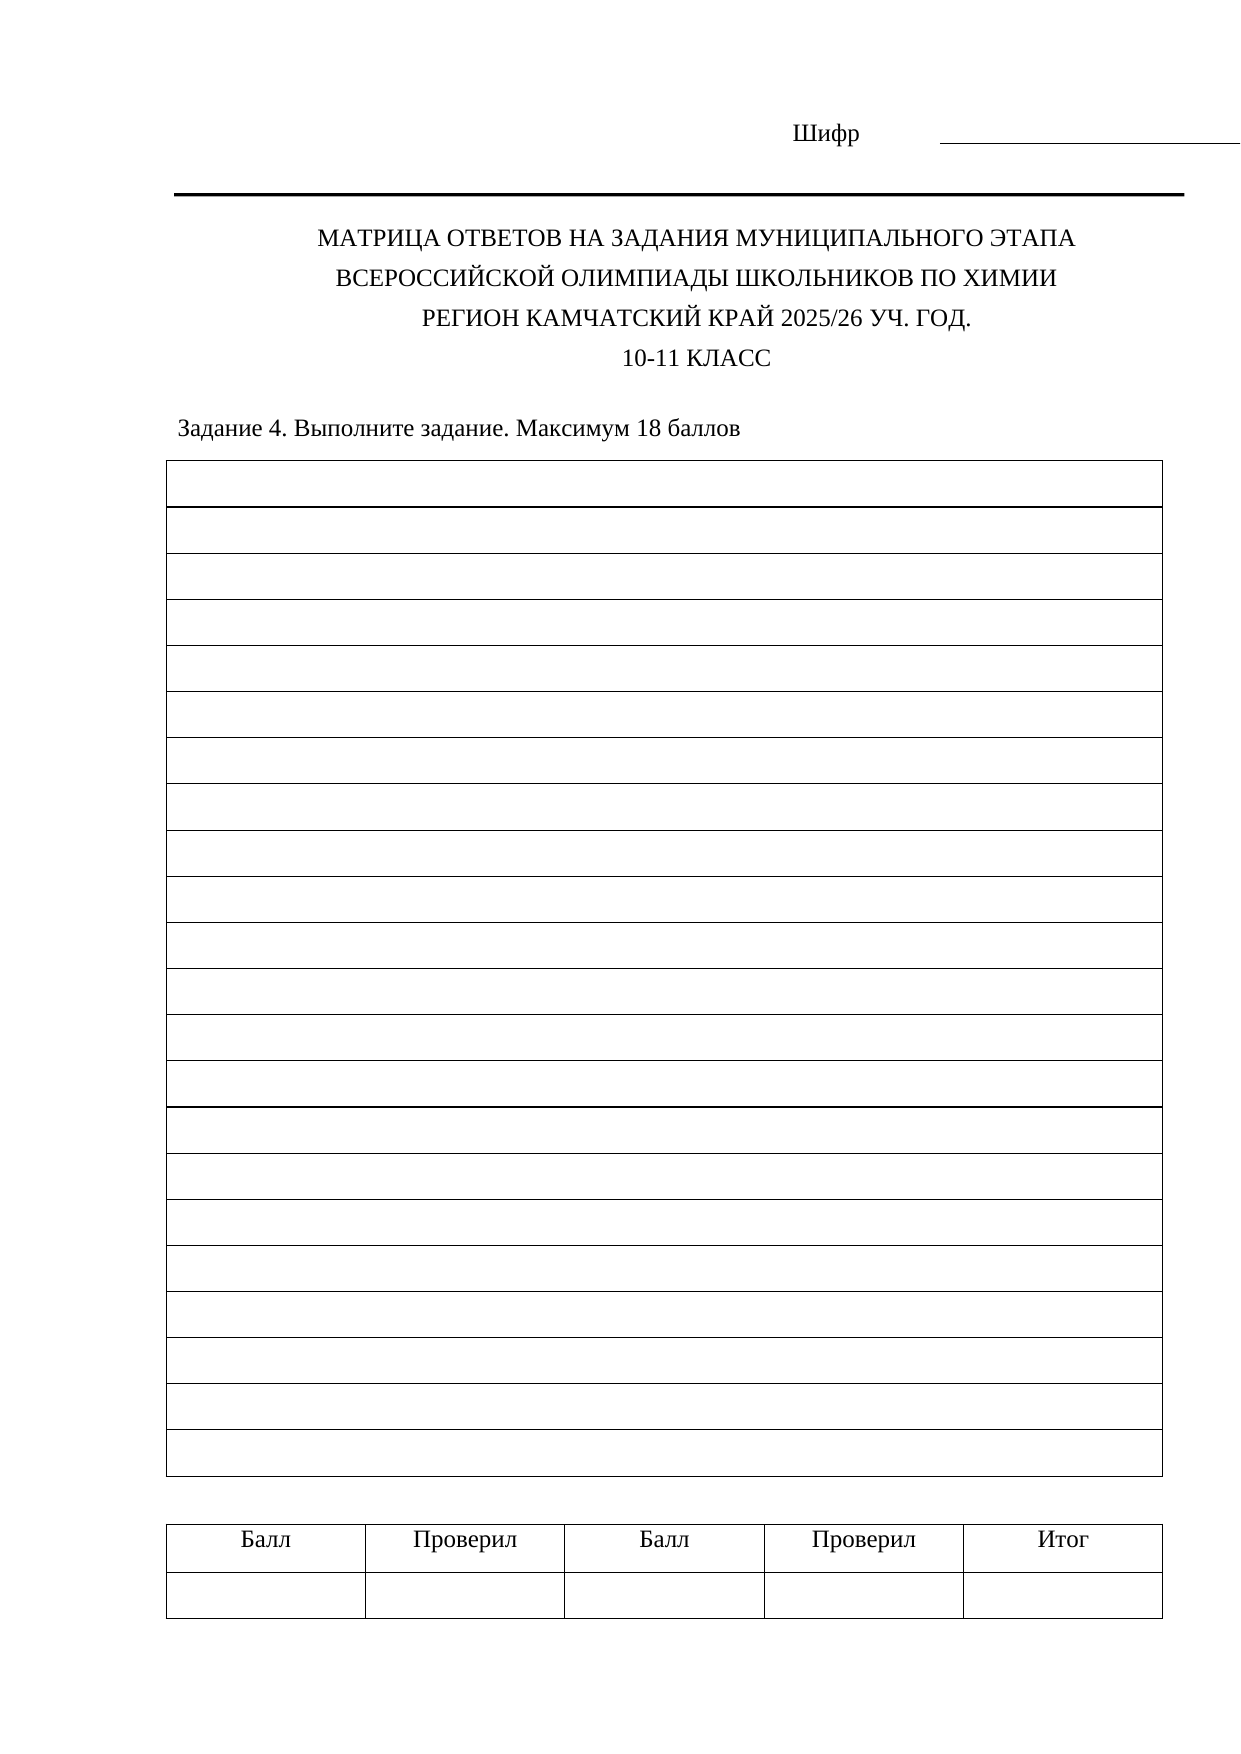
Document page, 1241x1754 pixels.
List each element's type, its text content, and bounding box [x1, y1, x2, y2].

text всероссийской олимпиады школьников по химии [211, 263, 1181, 292]
table_cell [167, 1061, 1162, 1106]
table_header Балл [565, 1525, 764, 1572]
table_cell [167, 784, 1162, 829]
table_cell [167, 1154, 1162, 1199]
table_header Проверил [765, 1525, 963, 1572]
text Шифр [792, 118, 1181, 147]
table_cell [765, 1573, 963, 1618]
table_cell [964, 1573, 1162, 1618]
table_cell [167, 692, 1162, 737]
table_header Проверил [366, 1525, 564, 1572]
text 10-11 класс [212, 343, 1181, 372]
table_cell [167, 600, 1162, 645]
table_cell [167, 1015, 1162, 1060]
text Регион Камчатский край 2025/26 уч. год. [212, 303, 1181, 332]
table_cell [167, 1246, 1162, 1291]
table_cell [167, 554, 1162, 599]
table_header [167, 461, 1162, 506]
table_cell [565, 1573, 764, 1618]
table_cell [366, 1573, 564, 1618]
table_cell [167, 646, 1162, 691]
table_cell [167, 1430, 1162, 1476]
table_cell [167, 738, 1162, 783]
table_cell [167, 1292, 1162, 1337]
table_cell [167, 1384, 1162, 1429]
table_cell [167, 831, 1162, 876]
table_cell [167, 508, 1162, 553]
table_cell [167, 1573, 365, 1618]
table_cell [167, 1200, 1162, 1245]
table_cell [167, 877, 1162, 922]
table_cell [167, 1108, 1162, 1152]
table_cell [167, 923, 1162, 968]
table_header Балл [167, 1525, 365, 1572]
table_cell [167, 969, 1162, 1014]
text Задание 4. Выполните задание. Максимум 18 баллов [177, 413, 1181, 441]
table_cell [167, 1338, 1162, 1383]
text Матрица ответов на задания муниципального этапа [212, 226, 1181, 251]
table_header Итог [964, 1525, 1162, 1572]
